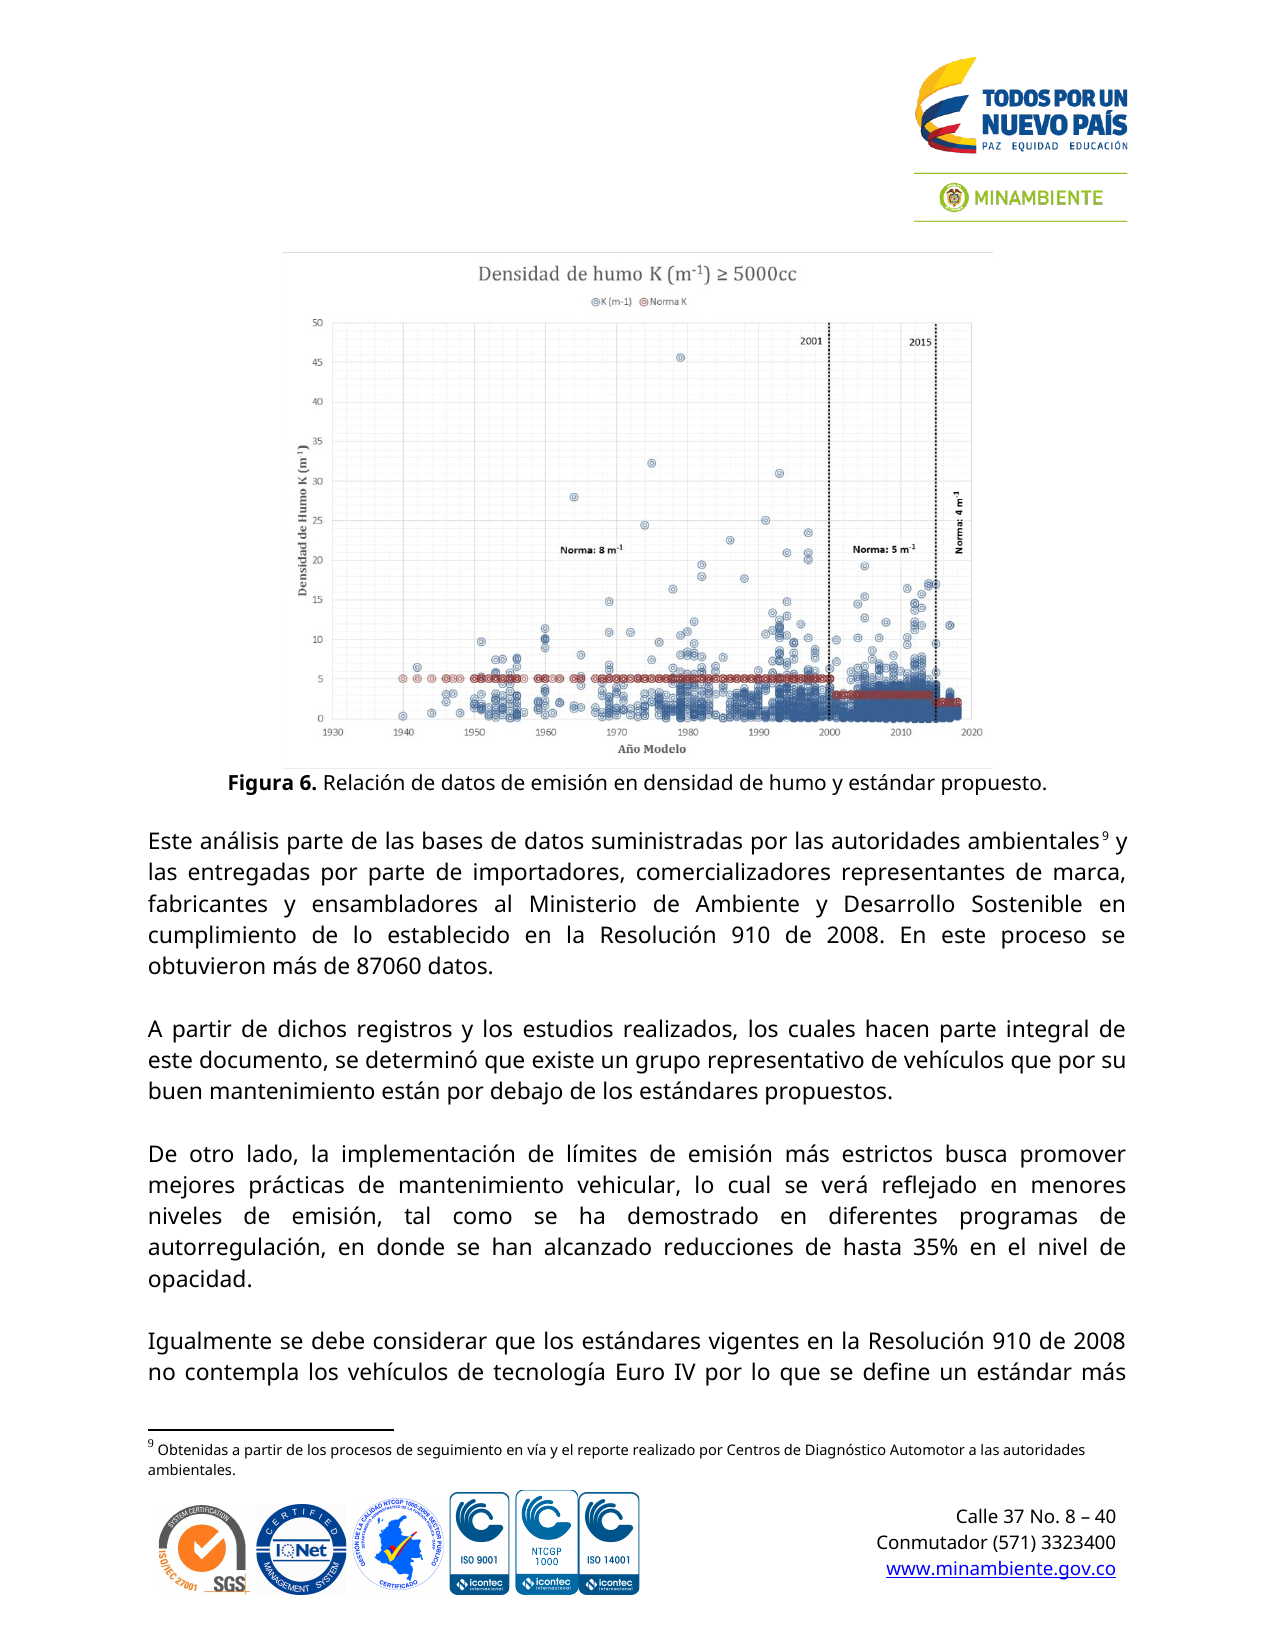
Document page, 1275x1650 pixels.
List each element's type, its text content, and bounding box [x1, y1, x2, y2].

text Figura 6. Relación de datos de emisión en densidad de humo y estándar propuesto. [148, 768, 1127, 797]
picture [515, 1490, 640, 1595]
picture [352, 1497, 444, 1595]
picture [282, 252, 993, 769]
text Este análisis parte de las bases de datos suministradas por las autoridades ambientales y las entregadas por parte de importadores, comercializadores representantes de marca, fabricantes y ensambladores al Ministerio de Ambiente y Desarrollo Sostenible en cumplimiento de lo establecido en la Resolución 910 de 2008. En este proceso se obtuvieron más de 87060 datos. [148, 825, 1127, 981]
text De otro lado, la implementación de límites de emisión más estrictos busca promover mejores prácticas de mantenimiento vehicular, lo cual se verá reflejado en menores niveles de emisión, tal como se ha demostrado en diferentes programas de autorregulación, en donde se han alcanzado reducciones de hasta 35% en el nivel de opacidad. [148, 1137, 1127, 1294]
picture [913, 57, 1128, 222]
picture [158, 1505, 251, 1595]
text A partir de dichos registros y los estudios realizados, los cuales hacen parte integral de este documento, se determinó que existe un grupo representativo de vehículos que por su buen mantenimiento están por debajo de los estándares propuestos. [148, 1012, 1127, 1106]
picture [256, 1504, 347, 1595]
picture [449, 1492, 510, 1595]
